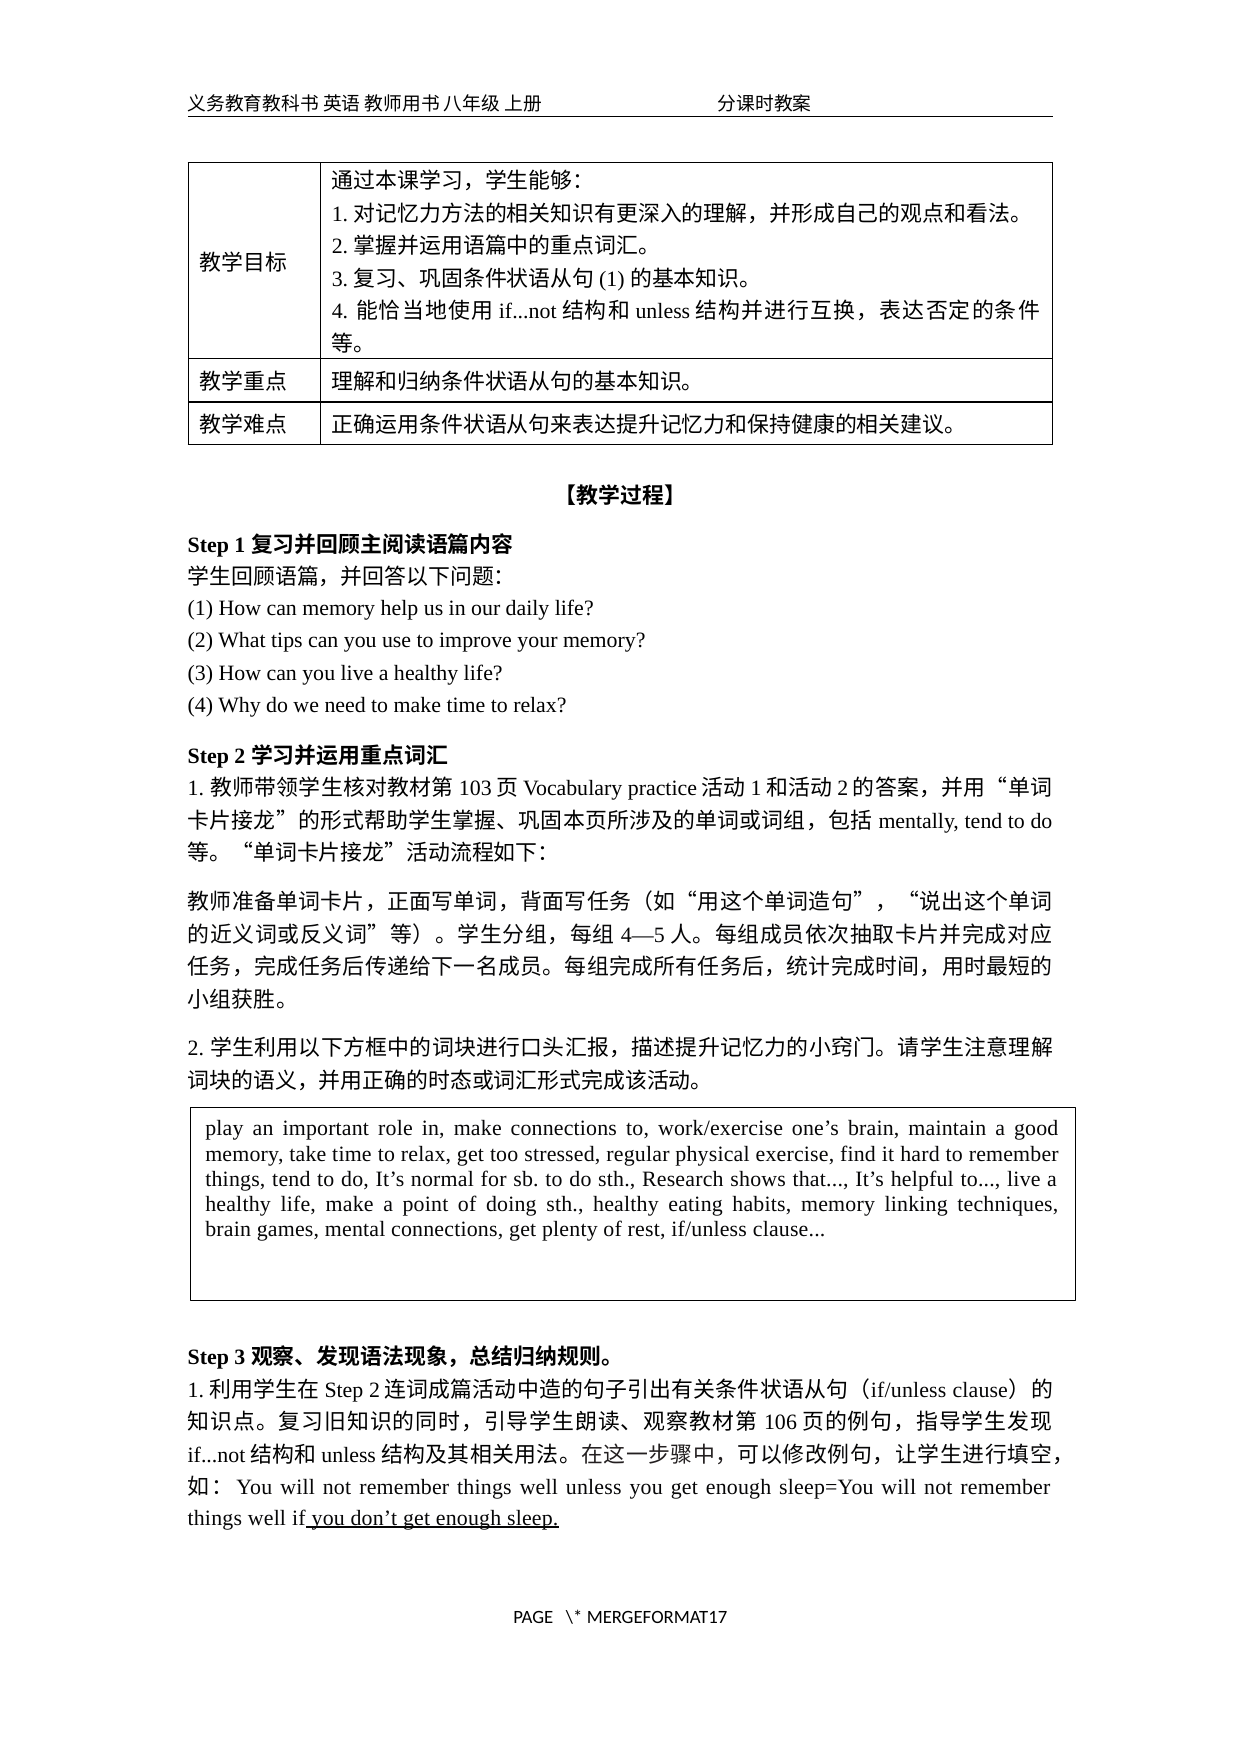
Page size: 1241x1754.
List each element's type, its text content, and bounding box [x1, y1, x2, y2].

table_cell 教学难点 [189, 403, 320, 444]
text Step 2 学习并运用重点词汇 [187, 737, 1053, 770]
text (4) Why do we need to make time to relax? [187, 689, 1053, 721]
text 1. 教师带领学生核对教材第103页Vocabulary practice活动1和活动2的答案，并用“单词卡片接龙”的形式帮助学生掌握、巩固本页所涉及的单词或词组，包括mentally, tend to do等。“单词卡片接龙”活动流程如下： [187, 770, 1053, 867]
text Step 1 复习并回顾主阅读语篇内容 [187, 526, 1053, 559]
text 【教学过程】 [187, 477, 1053, 510]
text Step 3 观察、发现语法现象，总结归纳规则。 [187, 1339, 1053, 1371]
table_cell 正确运用条件状语从句来表达提升记忆力和保持健康的相关建议。 [321, 403, 1052, 444]
text (3) How can you live a healthy life? [187, 656, 1053, 689]
text 2. 学生利用以下方框中的词块进行口头汇报，描述提升记忆力的小窍门。请学生注意理解词块的语义，并用正确的时态或词汇形式完成该活动。 [187, 1030, 1053, 1095]
text 教师准备单词卡片，正面写单词，背面写任务（如“用这个单词造句”，“说出这个单词的近义词或反义词”等）。学生分组，每组4—5人。每组成员依次抽取卡片并完成对应任务，完成任务后传递给下一名成员。每组完成所有任务后，统计完成时间，用时最短的小组获胜。 [187, 884, 1053, 1014]
list 利用学生在Step 2连词成篇活动中造的句子引出有关条件状语从句（if/unless clause）的知识点。复习旧知识的同时，引导学生朗读、观察教材第106页的例句，指导学生发现if...not结构和unless结构及其相关用法。在这一步骤中，可以修改例句，让学生进行填空，如：You will not remember things well unless you get enough sleep=You will not remember things well if you don’t get enough sleep. [187, 1371, 1053, 1534]
text (1) How can memory help us in our daily life? [187, 591, 1053, 624]
table_cell 理解和归纳条件状语从句的基本知识。 [321, 359, 1052, 401]
table_cell 教学目标 [189, 163, 320, 358]
text 学生回顾语篇，并回答以下问题： [187, 559, 1053, 591]
table_cell 通过本课学习，学生能够： 1. 对记忆力方法的相关知识有更深入的理解，并形成自己的观点和看法。 2. 掌握并运用语篇中的重点词汇。 3. 复习、巩固条件状语从句 (1) 的基本知识。 4. 能恰当地使用if...not结构和unless结构并进行互换，表达否定的条件等。 [321, 163, 1052, 358]
table_cell 教学重点 [189, 359, 320, 401]
text (2) What tips can you use to improve your memory? [187, 624, 1053, 656]
